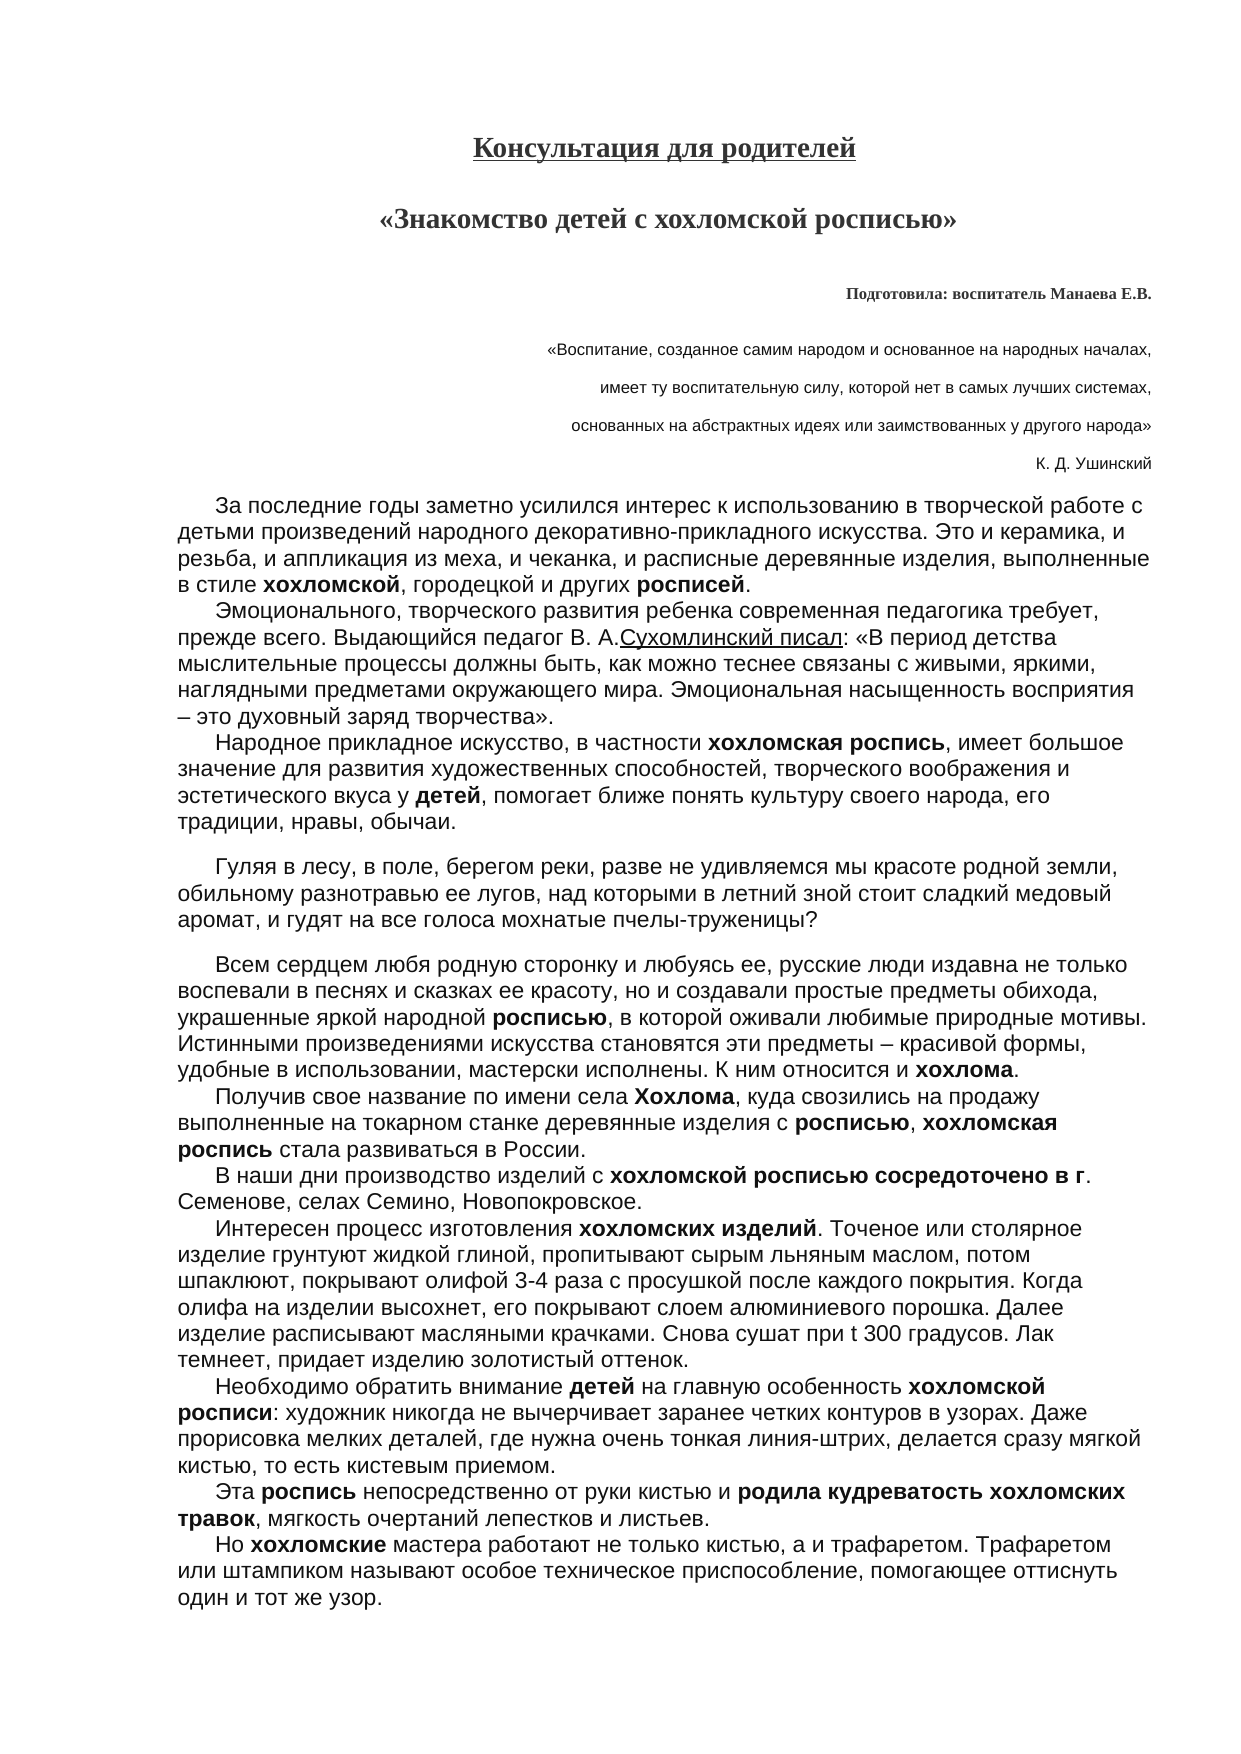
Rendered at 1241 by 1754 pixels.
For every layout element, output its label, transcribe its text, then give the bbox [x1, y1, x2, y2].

text Подготовила: воспитатель Манаева Е.В. [177, 273, 1152, 303]
text К. Д. Ушинский [177, 454, 1152, 473]
text Эта роспись непосредственно от руки кистью и родила кудреватость хохломских травок, мягкость очертаний лепестков и листьев. [177, 1478, 1152, 1531]
text Получив свое название по имени села Хохлома, куда свозились на продажу выполненные на токарном станке деревянные изделия с росписью, хохломская роспись стала развиваться в России. [177, 1083, 1152, 1162]
text За последние годы заметно усилился интерес к использованию в творческой работе с детьми произведений народного декоративно-прикладного искусства. Это и керамика, и резьба, и аппликация из меха, и чеканка, и расписные деревянные изделия, выполненные в стиле хохломской, городецкой и других росписей. [177, 492, 1152, 597]
text Необходимо обратить внимание детей на главную особенность хохломской росписи: художник никогда не вычерчивает заранее четких контуров в узорах. Даже прорисовка мелких деталей, где нужна очень тонкая линия-штрих, делается сразу мягкой кистью, то есть кистевым приемом. [177, 1373, 1152, 1478]
text Интересен процесс изготовления хохломских изделий. Точеное или столярное изделие грунтуют жидкой глиной, пропитывают сырым льняным маслом, потом шпаклюют, покрывают олифой 3-4 раза с просушкой после каждого покрытия. Когда олифа на изделии высохнет, его покрывают слоем алюминиевого порошка. Далее изделие расписывают масляными крачками. Снова сушат при t 300 градусов. Лак темнеет, придает изделию золотистый оттенок. [177, 1214, 1152, 1373]
text Эмоционального, творческого развития ребенка современная педагогика требует, прежде всего. Выдающийся педагог В. А.Сухомлинский писал: «В период детства мыслительные процессы должны быть, как можно теснее связаны с живыми, яркими, наглядными предметами окружающего мира. Эмоциональная насыщенность восприятия – это духовный заряд творчества». [177, 597, 1152, 729]
text «Знакомство детей с хохломской росписью» [177, 202, 1152, 235]
text Но хохломские мастера работают не только кистью, а и трафаретом. Трафаретом или штампиком называют особое техническое приспособление, помогающее оттиснуть один и тот же узор. [177, 1531, 1152, 1610]
text Гуляя в лесу, в поле, берегом реки, разве не удивляемся мы красоте родной земли, обильному разнотравью ее лугов, над которыми в летний зной стоит сладкий медовый аромат, и гудят на все голоса мохнатые пчелы-труженицы? [177, 853, 1152, 932]
text Народное прикладное искусство, в частности хохломская роспись, имеет большое значение для развития художественных способностей, творческого воображения и эстетического вкуса у детей, помогает ближе понять культуру своего народа, его традиции, нравы, обычаи. [177, 729, 1152, 834]
text Всем сердцем любя родную сторонку и любуясь ее, русские люди издавна не только воспевали в песнях и сказках ее красоту, но и создавали простые предметы обихода, украшенные яркой народной росписью, в которой оживали любимые природные мотивы. Истинными произведениями искусства становятся эти предметы – красивой формы, удобные в использовании, мастерски исполнены. К ним относится и хохлома. [177, 951, 1152, 1083]
text имеет ту воспитательную силу, которой нет в самых лучших системах, [177, 378, 1152, 397]
text В наши дни производство изделий с хохломской росписью сосредоточено в г. Семенове, селах Семино, Новопокровское. [177, 1162, 1152, 1214]
text Консультация для родителей [177, 131, 1152, 164]
text основанных на абстрактных идеях или заимствованных у другого народа» [177, 416, 1152, 435]
text «Воспитание, созданное самим народом и основанное на народных началах, [177, 340, 1152, 359]
